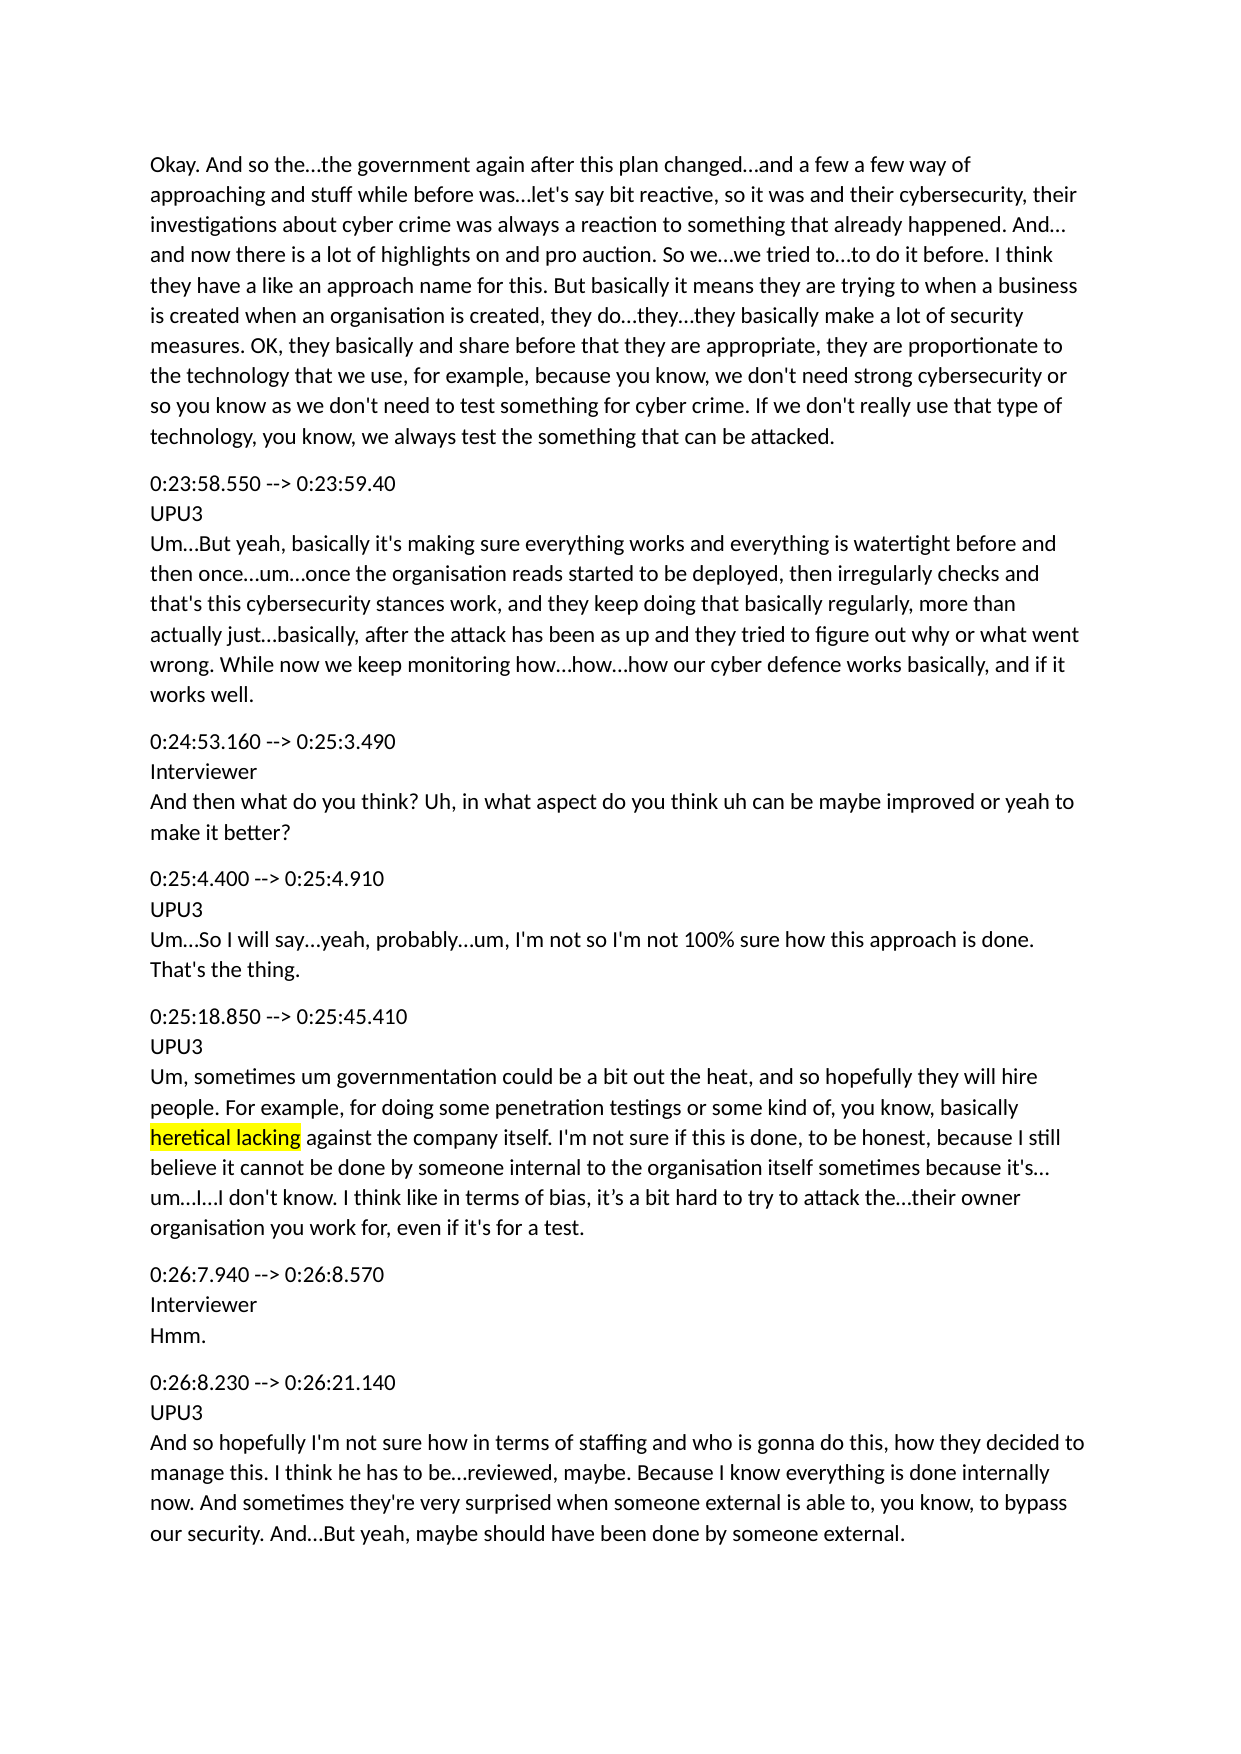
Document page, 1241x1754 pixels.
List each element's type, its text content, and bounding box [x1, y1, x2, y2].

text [150, 150, 1090, 450]
text 0:24:53.160 --> 0:25:3.490 Interviewer And then what do you think? Uh, in what aspect do you think uh can be maybe improved or yeah to make it better? [150, 727, 1090, 846]
text 0:25:4.400 --> 0:25:4.910 UPU3 Um…So I will say…yeah, probably…um, I'm not so I'm not 100% sure how this approach is done. That's the thing. [150, 864, 1090, 983]
text 0:26:7.940 --> 0:26:8.570 Interviewer Hmm. [150, 1260, 1090, 1349]
text 0:26:8.230 --> 0:26:21.140 UPU3 And so hopefully I'm not sure how in terms of staffing and who is gonna do this, how they decided to manage this. I think he has to be…reviewed, maybe. Because I know everything is done internally now. And sometimes they're very surprised when someone external is able to, you know, to bypass our security. And…But yeah, maybe should have been done by someone external. [150, 1368, 1090, 1547]
text 0:23:58.550 --> 0:23:59.40 UPU3 Um…But yeah, basically it's making sure everything works and everything is watertight before and then once…um…once the organisation reads started to be deployed, then irregularly checks and that's this cybersecurity stances work, and they keep doing that basically regularly, more than actually just…basically, after the attack has been as up and they tried to figure out why or what went wrong. While now we keep monitoring how…how…how our cyber defence works basically, and if it works well. [150, 469, 1090, 708]
text 0:25:18.850 --> 0:25:45.410 UPU3 Um, sometimes um governmentation could be a bit out the heat, and so hopefully they will hire people. For example, for doing some penetration testings or some kind of, you know, basically heretical lacking against the company itself. I'm not sure if this is done, to be honest, because I still believe it cannot be done by someone internal to the organisation itself sometimes because it's…um…I…I don't know. I think like in terms of bias, it’s a bit hard to try to attack the…their owner organisation you work for, even if it's for a test. [150, 1002, 1090, 1242]
